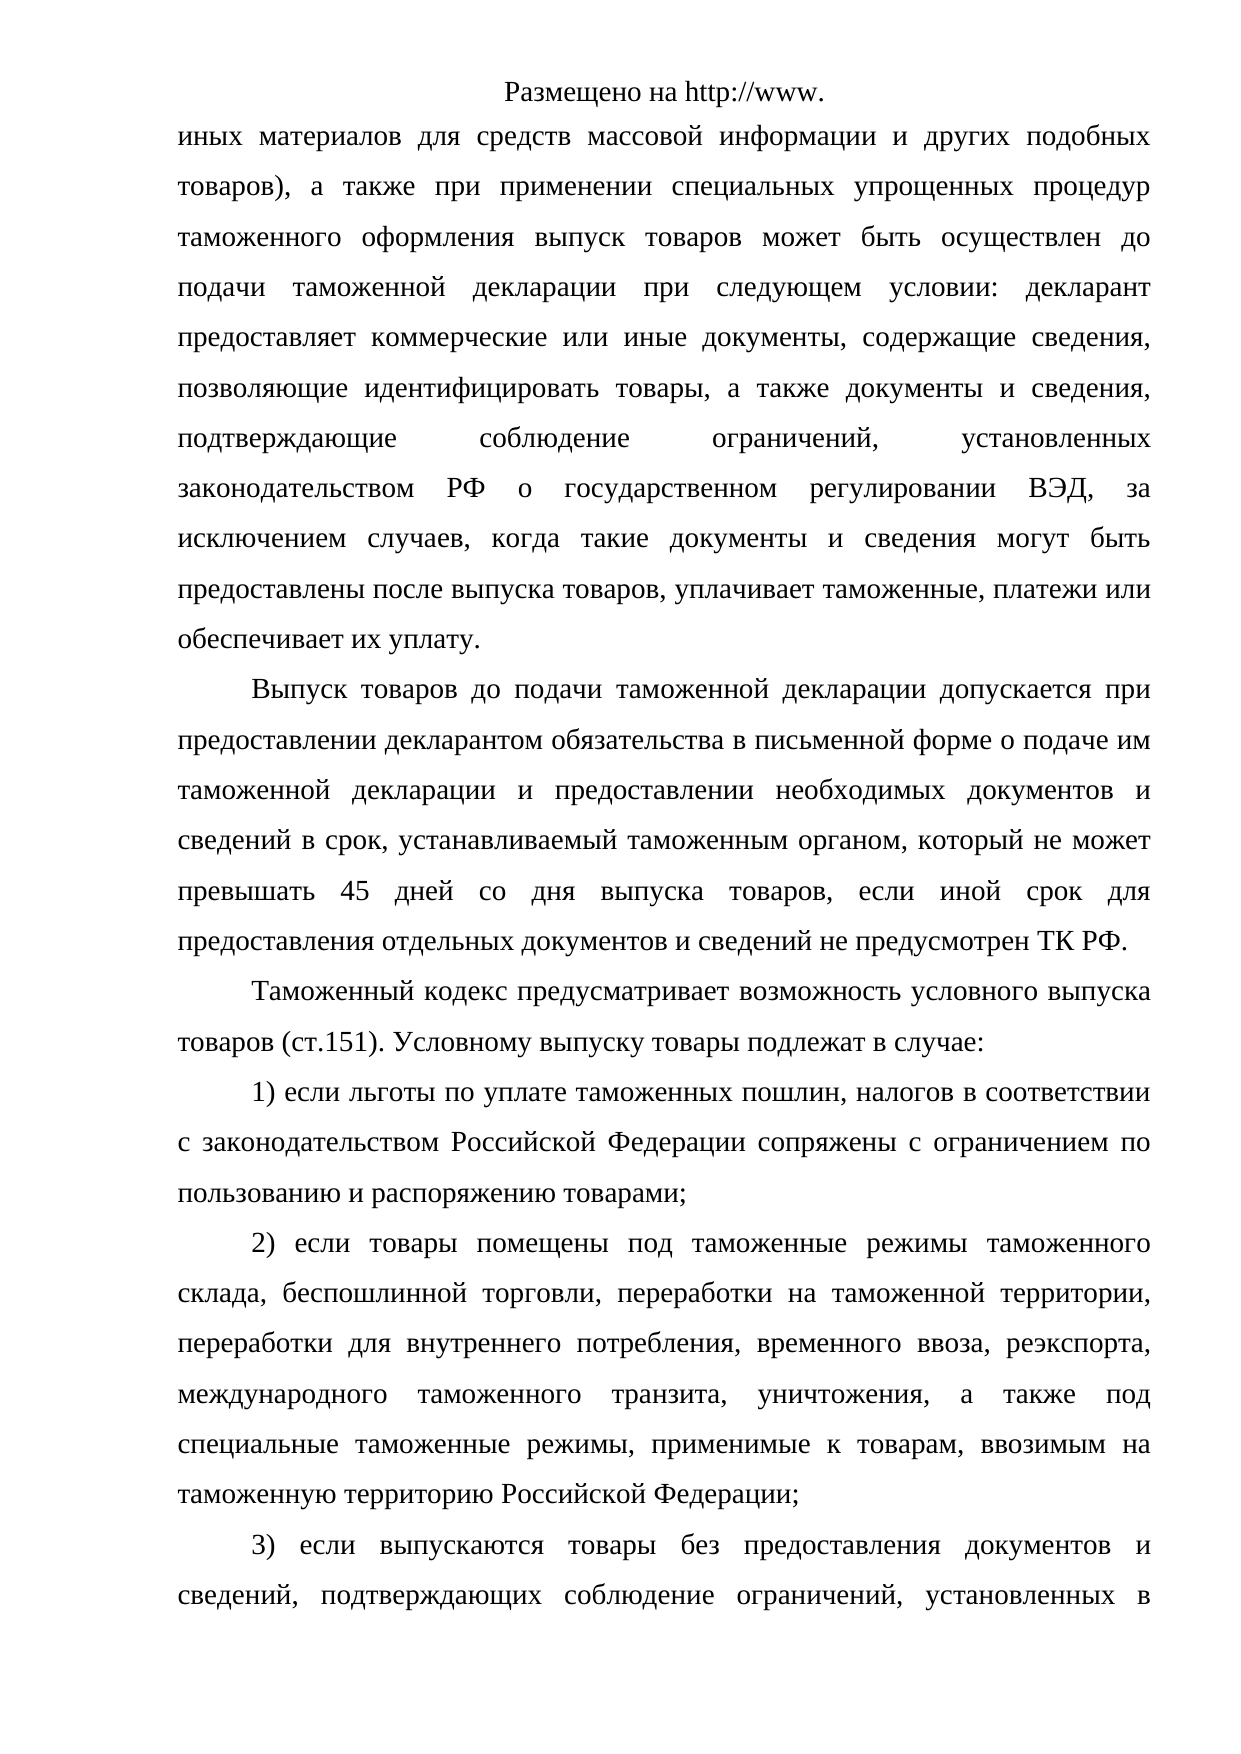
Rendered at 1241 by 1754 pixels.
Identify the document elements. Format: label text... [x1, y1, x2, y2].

text Выпуск товаров до подачи таможенной декларации допускается при предоставлении декларантом обязательства в письменной форме о подаче им таможенной декларации и предоставлении необходимых документов и сведений в срок, устанавливаемый таможенным органом, который не может превышать 45 дней со дня выпуска товаров, если иной срок для предоставления отдельных документов и сведений не предусмотрен ТК РФ. [177, 672, 1152, 957]
text 1) если льготы по уплате таможенных пошлин, налогов в соответствии с законодательством Российской Федерации сопряжены с ограничением по пользованию и распоряжению товарами; [177, 1074, 1152, 1208]
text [177, 1527, 1152, 1611]
text 2) если товары помещены под таможенные режимы таможенного склада, беспошлинной торговли, переработки на таможенной территории, переработки для внутреннего потребления, временного ввоза, реэкспорта, международного таможенного транзита, уничтожения, а также под специальные таможенные режимы, применимые к товарам, ввозимым на таможенную территорию Российской Федерации; [177, 1225, 1152, 1510]
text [177, 118, 1152, 655]
text Таможенный кодекс предусматривает возможность условного выпуска товаров (ст.151). Условному выпуску товары подлежат в случае: [177, 973, 1152, 1057]
